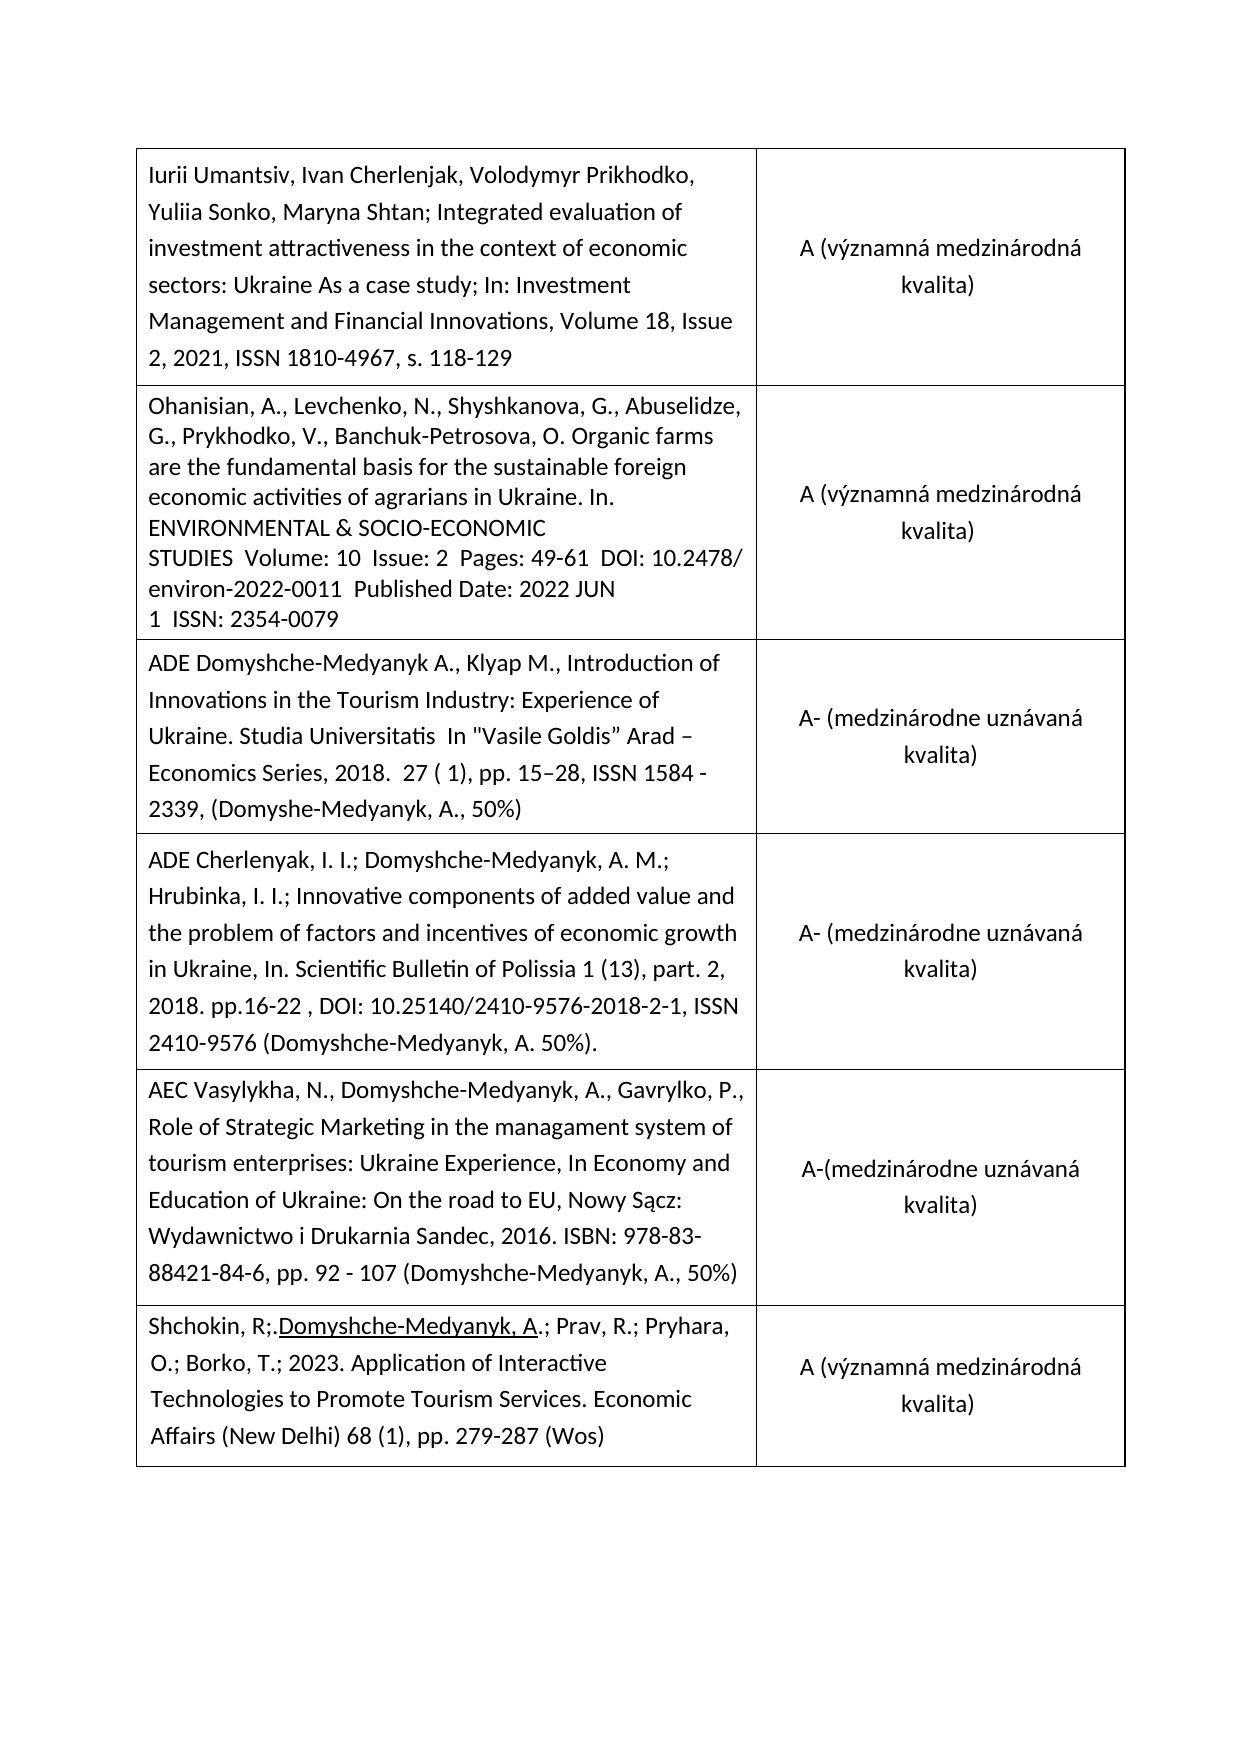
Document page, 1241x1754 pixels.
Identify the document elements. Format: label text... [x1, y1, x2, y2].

table_cell Ohanisian, A., Levchenko, N., Shyshkanova, G., Abuselidze, G., Prykhodko, V., Banchuk-Petrosova, O. Organic farms are the fundamental basis for the sustainable foreign economic activities of agrarians in Ukraine. In. ENVIRONMENTAL & SOCIO-ECONOMIC STUDIES Volume: 10 Issue: 2 Pages: 49-61 DOI: 10.2478/environ-2022-0011 Published Date: 2022 JUN 1 ISSN: 2354-0079 [137, 386, 756, 639]
table_cell [757, 640, 1124, 833]
table_cell AEC Vasylykha, N., Domyshche-Medyanyk, A., Gavrylko, P., Role of Strategic Marketing in the managament system of tourism enterprises: Ukraine Experience, In Economy and Education of Ukraine: On the road to EU, Nowy Sącz: Wydawnictwo i Drukarnia Sandec, 2016. ISBN: 978-83-88421-84-6, pp. 92 - 107 (Domyshche-Medyanyk, A., 50%) [137, 1070, 756, 1305]
table_cell Shchokin, R;.Domyshche-Medyanyk, A.; Prav, R.; Pryhara, O.; Borko, T.; 2023. Application of Interactive Technologies to Promote Tourism Services. Economic Affairs (New Delhi) 68 (1), pp. 279-287 (Wos) [137, 1306, 756, 1466]
table_cell [757, 386, 1124, 639]
table_cell ADE Domyshche-Medyanyk A., Klyap M., Introduction of Innovations in the Tourism Industry: Experience of Ukraine. Studia Universitatis In "Vasile Goldis” Arad – Economics Series, 2018. 27 ( 1), pp. 15–28, ISSN 1584 - 2339, (Domyshe-Medyanyk, A., 50%) [137, 640, 756, 833]
table_cell Iurii Umantsiv, Ivan Cherlenjak, Volodymyr Prikhodko, Yuliіa Sonko, Maryna Shtan; Integrated evaluation of investment attractiveness in the context of economic sectors: Ukraine As a case study; In: Investment Management and Financial Innovations, Volume 18, Issue 2, 2021, ISSN 1810-4967, s. 118-129 [137, 149, 756, 385]
table_cell [757, 149, 1124, 385]
table_cell [757, 834, 1124, 1069]
table_cell [757, 1306, 1124, 1466]
table_cell ADE Cherlenyak, I. I.; Domyshche-Medyanyk, A. M.; Hrubinka, I. I.; Innovative components of added value and the problem of factors and incentives of economic growth in Ukraine, In. Scientific Bulletin of Polissia 1 (13), part. 2, 2018. pp.16-22 , DOI: 10.25140/2410-9576-2018-2-1, ISSN 2410-9576 (Domyshche-Medyanyk, A. 50%). [137, 834, 756, 1069]
table_cell A-(medzinárodne uznávaná kvalita) [757, 1070, 1124, 1305]
